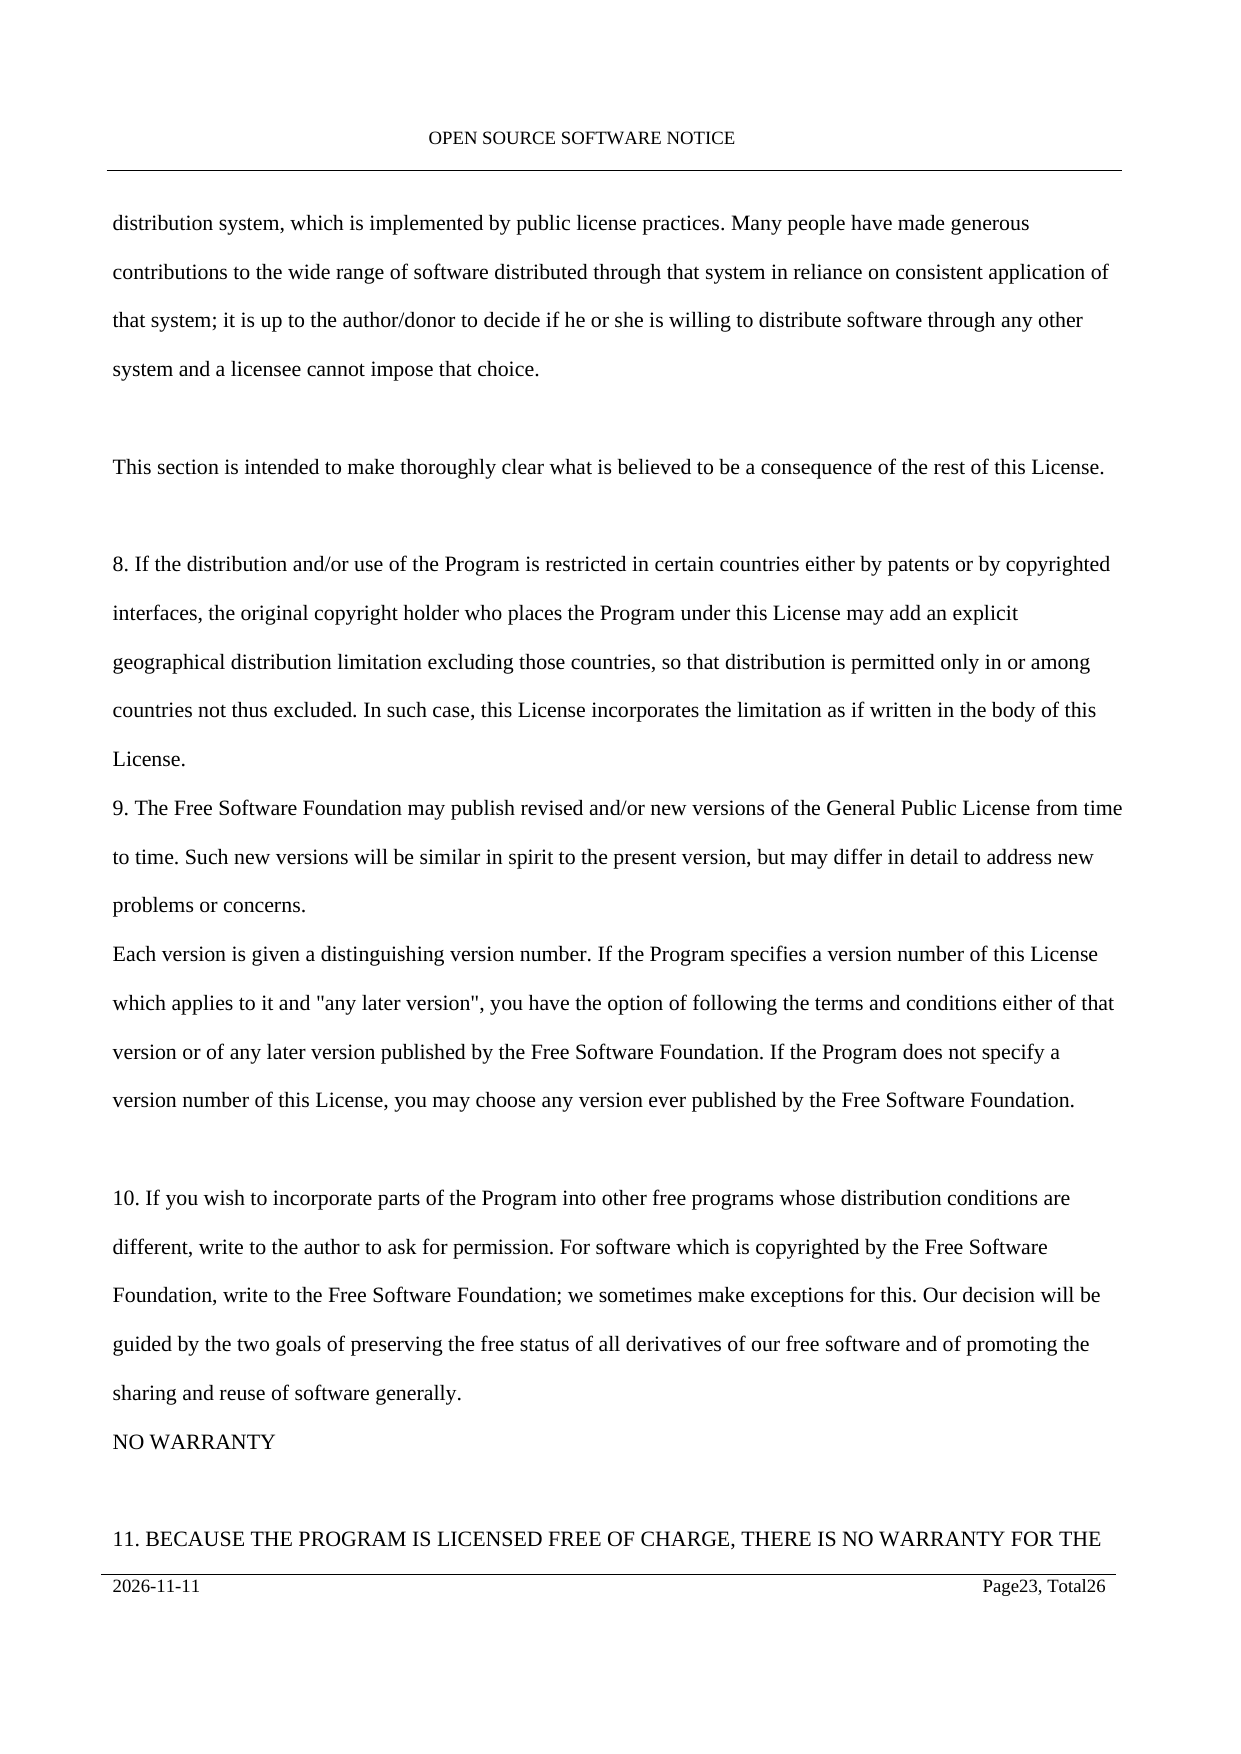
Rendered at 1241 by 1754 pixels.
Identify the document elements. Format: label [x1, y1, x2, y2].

text [112, 206, 1128, 1555]
